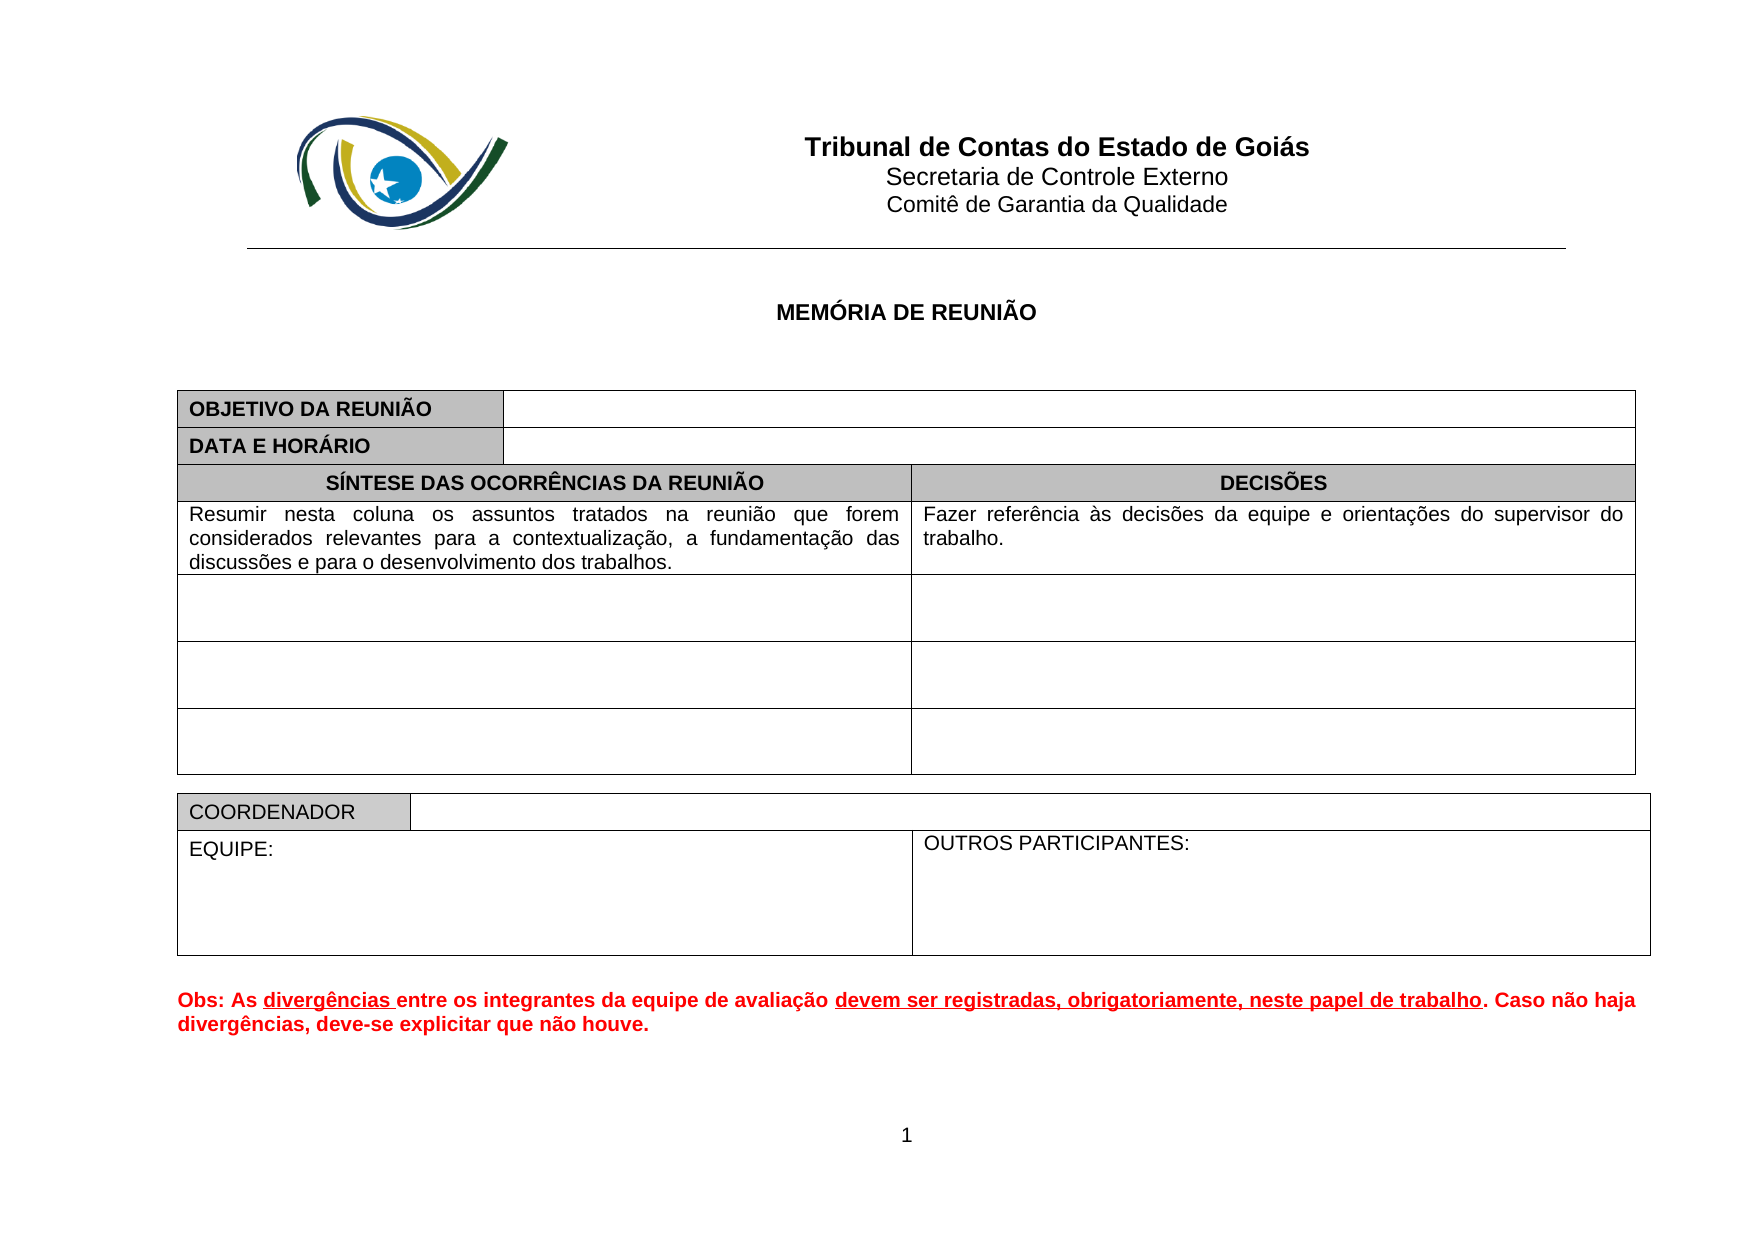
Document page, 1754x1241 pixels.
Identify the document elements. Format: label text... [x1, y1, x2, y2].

table_cell [178, 575, 911, 641]
table_header [411, 794, 1650, 830]
table_cell [912, 709, 1635, 774]
table_cell [912, 642, 1635, 707]
table_cell [178, 709, 911, 774]
table_cell DECISÕES [912, 465, 1635, 501]
table_header OBJETIVO DA REUNIÃO [178, 391, 503, 427]
text MEMÓRIA DE REUNIÃO [177, 299, 1636, 326]
table_cell Resumir nesta coluna os assuntos tratados na reunião que forem considerados relevantes para a contextualização, a fundamentação das discussões e para o desenvolvimento dos trabalhos. [178, 502, 911, 574]
table_cell DATA E HORÁRIO [178, 428, 503, 464]
table_header [504, 391, 1635, 427]
text Obs: As divergências entre os integrantes da equipe de avaliação devem ser registradas, obrigatoriamente, neste papel de trabalho. Caso não haja divergências, deve-se explicitar que não houve. [177, 987, 1636, 1035]
table_header COORDENADOR [178, 794, 410, 830]
table_cell OUTROS PARTICIPANTES: [913, 831, 1650, 955]
table_cell [178, 642, 911, 707]
table_cell [912, 575, 1635, 641]
table_cell [504, 428, 1635, 464]
table_cell SÍNTESE DAS OCORRÊNCIAS DA REUNIÃO [178, 465, 911, 501]
table_cell Fazer referência às decisões da equipe e orientações do supervisor do trabalho. [912, 502, 1635, 574]
picture [297, 116, 510, 232]
table_cell EQUIPE: [178, 831, 912, 955]
